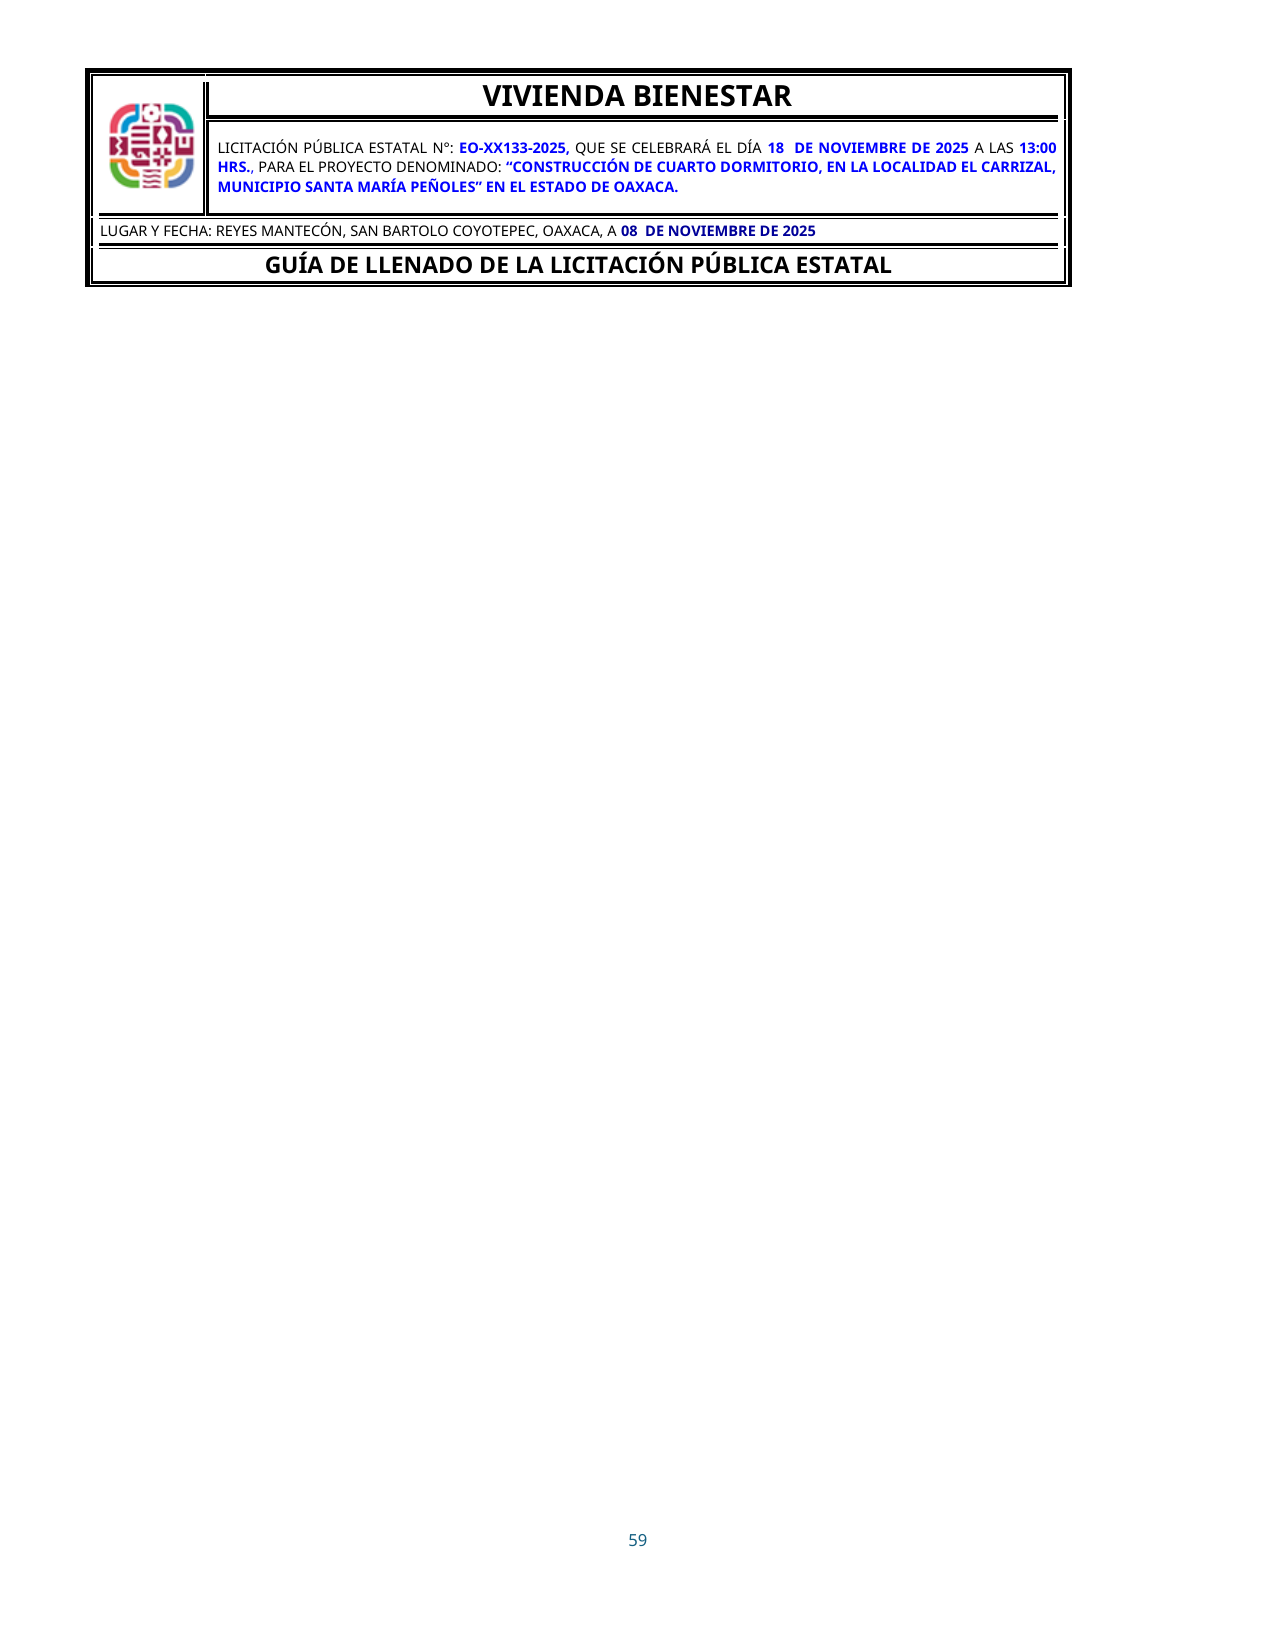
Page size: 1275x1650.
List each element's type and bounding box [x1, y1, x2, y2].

picture [98, 95, 203, 194]
